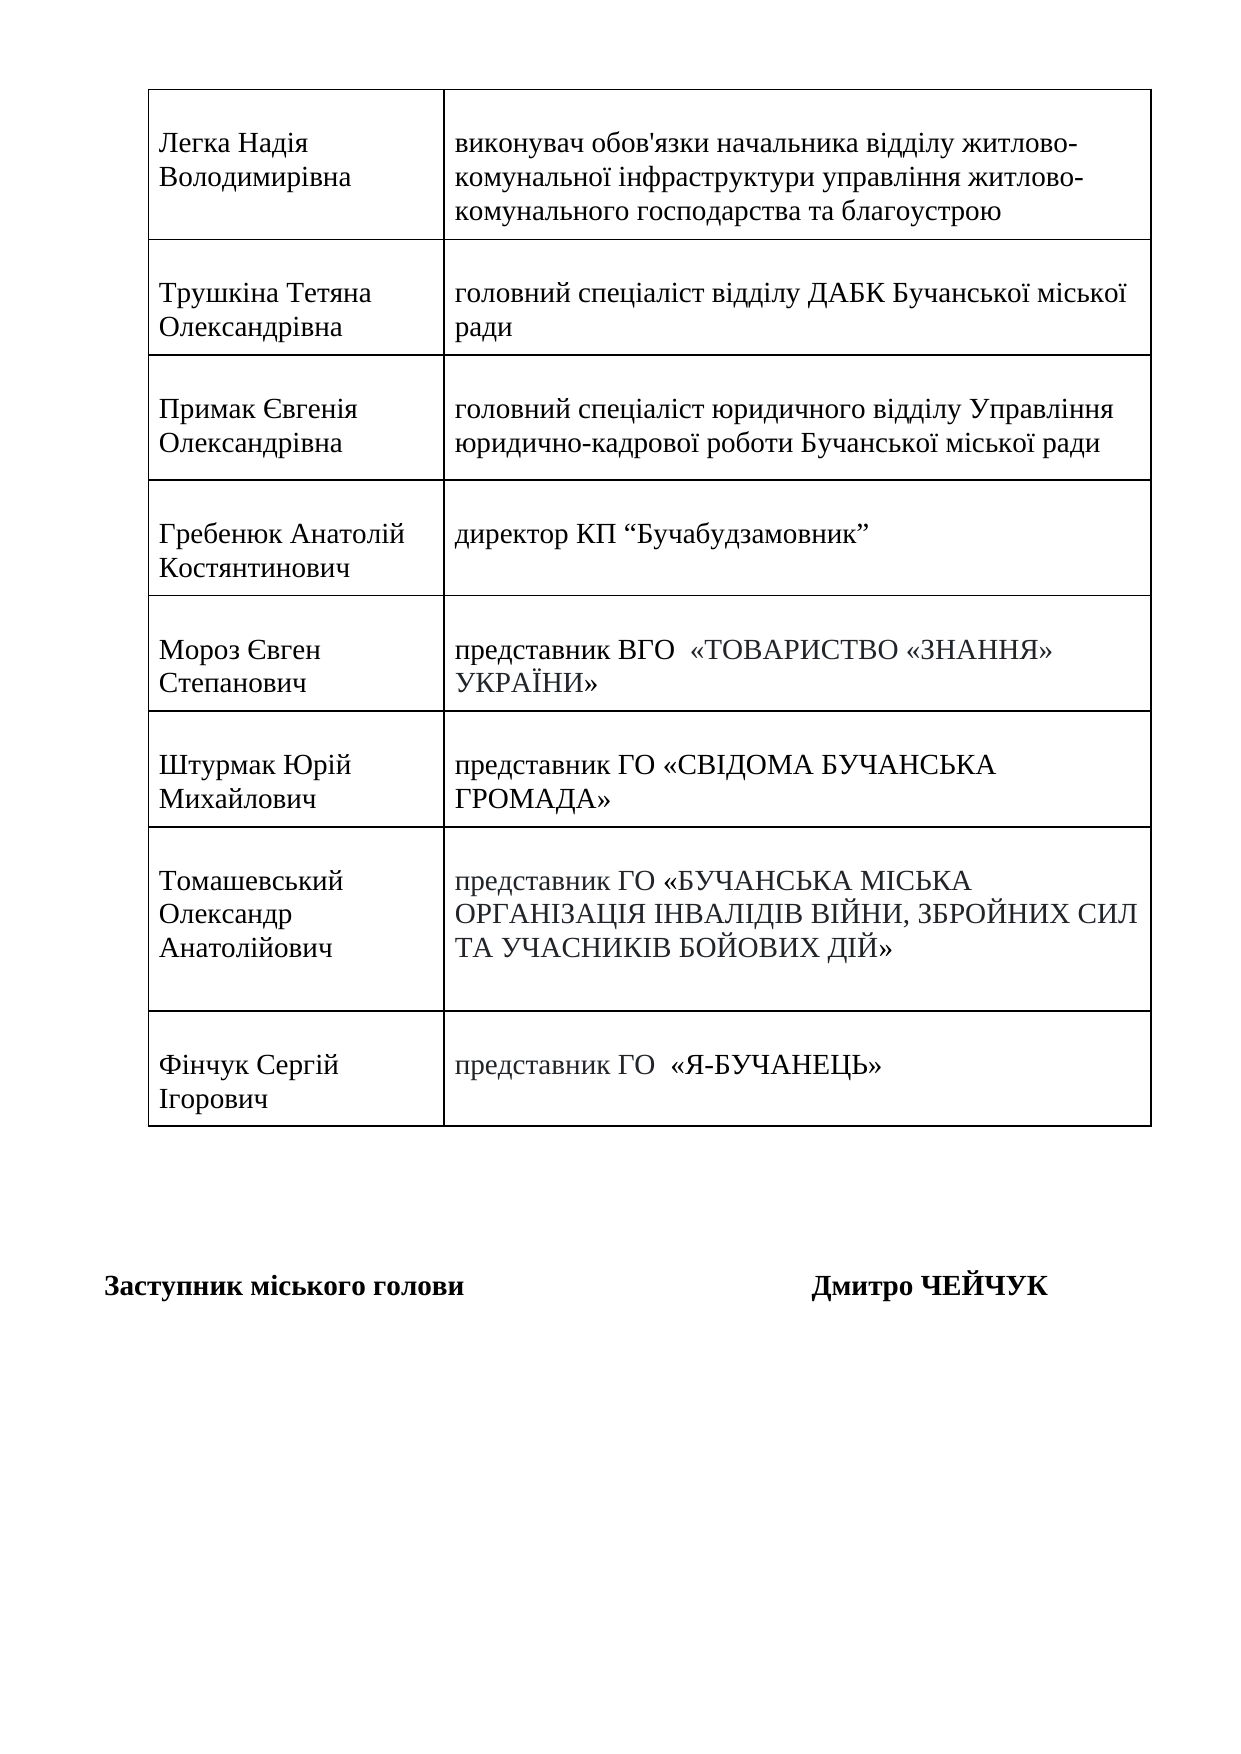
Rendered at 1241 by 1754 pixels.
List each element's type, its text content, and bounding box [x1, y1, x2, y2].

table_cell головний спеціаліст юридичного відділу Управління юридично-кадрової роботи Бучанської міської ради [445, 356, 1150, 479]
table_cell представник ГО «Я-БУЧАНЕЦЬ» [445, 1012, 1150, 1125]
table_cell Штурмак Юрій Михайлович [149, 712, 443, 826]
table_cell Мороз Євген Степанович [149, 596, 443, 710]
table_cell Фінчук Сергій Ігорович [149, 1012, 443, 1125]
table_cell Трушкіна Тетяна Олександрівна [149, 240, 443, 354]
table_cell головний спеціаліст відділу ДАБК Бучанської міської ради [445, 240, 1150, 354]
text Заступник міського голови Дмитро ЧЕЙЧУК [104, 1268, 1152, 1330]
table_cell Примак Євгенія Олександрівна [149, 356, 443, 479]
table_cell виконувач обов'язки начальника відділу житлово-комунальної інфраструктури управління житлово-комунального господарства та благоустрою [445, 90, 1150, 238]
table_cell директор КП “Бучабудзамовник” [445, 481, 1150, 595]
table_cell Томашевський Олександр Анатолійович [149, 828, 443, 1010]
table_cell Гребенюк Анатолій Костянтинович [149, 481, 443, 595]
table_cell Легка Надія Володимирівна [149, 90, 443, 238]
table_cell представник ГО «СВІДОМА БУЧАНСЬКА ГРОМАДА» [445, 712, 1150, 826]
table_cell представник ВГО «ТОВАРИСТВО «ЗНАННЯ» УКРАЇНИ» [445, 596, 1150, 710]
table_cell представник ГО «БУЧАНСЬКА МІСЬКА ОРГАНІЗАЦІЯ ІНВАЛІДІВ ВІЙНИ, ЗБРОЙНИХ СИЛ ТА УЧАСНИКІВ БОЙОВИХ ДІЙ» [445, 828, 1150, 1010]
